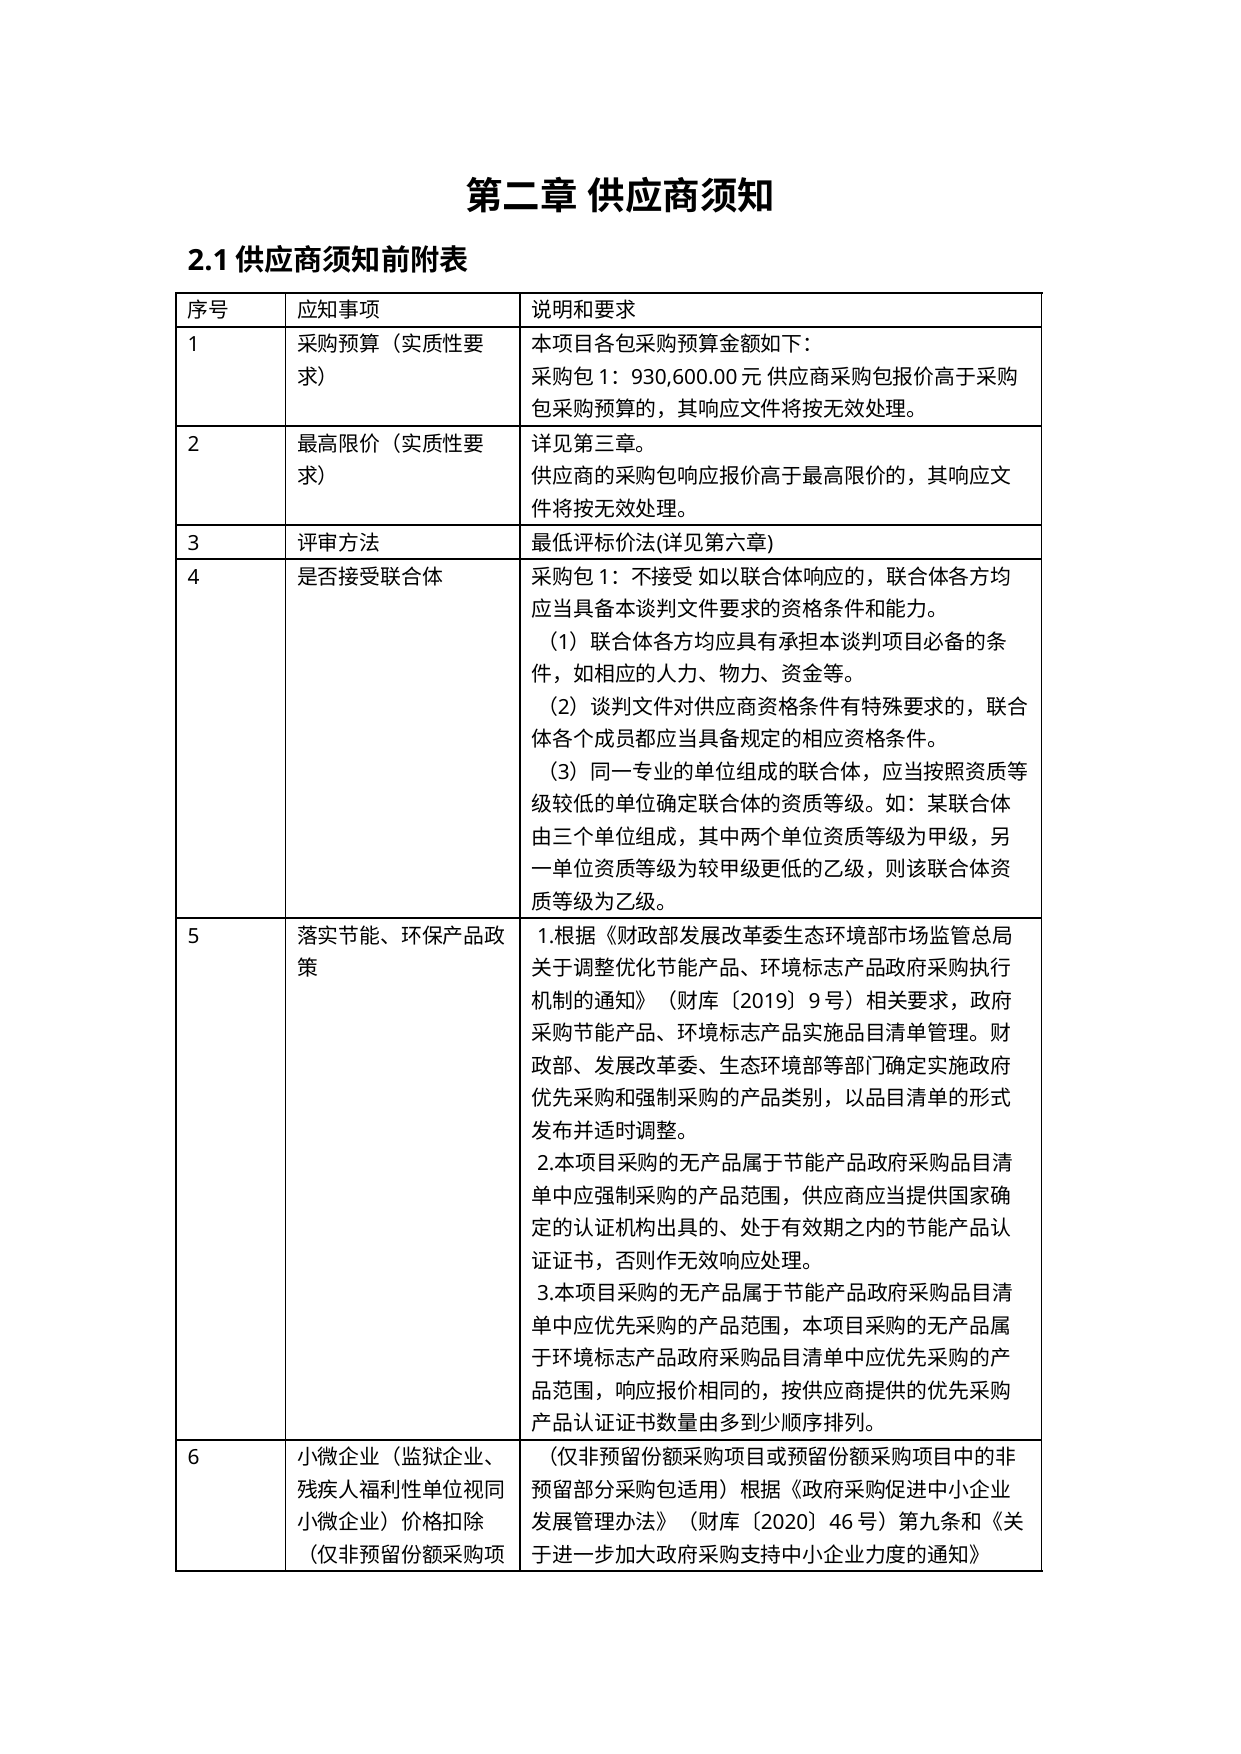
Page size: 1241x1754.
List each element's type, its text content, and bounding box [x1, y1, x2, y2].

table_cell 1.根据《财政部发展改革委生态环境部市场监管总局关于调整优化节能产品、环境标志产品政府采购执行机制的通知》（财库〔2019〕9号）相关要求，政府采购节能产品、环境标志产品实施品目清单管理。财政部、发展改革委、生态环境部等部门确定实施政府优先采购和强制采购的产品类别，以品目清单的形式发布并适时调整。 2.本项目采购的无产品属于节能产品政府采购品目清单中应强制采购的产品范围，供应商应当提供国家确定的认证机构出具的、处于有效期之内的节能产品认证证书，否则作无效响应处理。 3.本项目采购的无产品属于节能产品政府采购品目清单中应优先采购的产品范围，本项目采购的无产品属于环境标志产品政府采购品目清单中应优先采购的产品范围，响应报价相同的，按供应商提供的优先采购产品认证证书数量由多到少顺序排列。 [521, 919, 1041, 1439]
table_cell 是否接受联合体 [286, 560, 519, 917]
table_cell 4 [177, 560, 285, 917]
table_cell 6 [177, 1441, 285, 1570]
table_cell 本项目各包采购预算金额如下： 采购包1：930,600.00元 供应商采购包报价高于采购包采购预算的，其响应文件将按无效处理。 [521, 328, 1041, 425]
table_cell 落实节能、环保产品政策 [286, 919, 519, 1439]
table_cell 最低评标价法(详见第六章) [521, 526, 1041, 558]
table_cell 评审方法 [286, 526, 519, 558]
table_cell 详见第三章。 供应商的采购包响应报价高于最高限价的，其响应文件将按无效处理。 [521, 427, 1041, 524]
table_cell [521, 1441, 1041, 1570]
table_cell 采购包1：不接受 如以联合体响应的，联合体各方均应当具备本谈判文件要求的资格条件和能力。 （1）联合体各方均应具有承担本谈判项目必备的条件，如相应的人力、物力、资金等。 （2）谈判文件对供应商资格条件有特殊要求的，联合体各个成员都应当具备规定的相应资格条件。 （3）同一专业的单位组成的联合体，应当按照资质等级较低的单位确定联合体的资质等级。如：某联合体由三个单位组成，其中两个单位资质等级为甲级，另一单位资质等级为较甲级更低的乙级，则该联合体资质等级为乙级。 [521, 560, 1041, 917]
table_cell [286, 1441, 519, 1570]
text 第二章 供应商须知 [187, 162, 1053, 227]
table_cell 5 [177, 919, 285, 1439]
table_header 说明和要求 [521, 294, 1041, 326]
table_cell 最高限价（实质性要求） [286, 427, 519, 524]
table_cell 2 [177, 427, 285, 524]
table_cell 采购预算（实质性要求） [286, 328, 519, 425]
table_header 应知事项 [286, 294, 519, 326]
text 2.1供应商须知前附表 [187, 227, 1053, 292]
table_cell 1 [177, 328, 285, 425]
table_header 序号 [177, 294, 285, 326]
table_cell 3 [177, 526, 285, 558]
